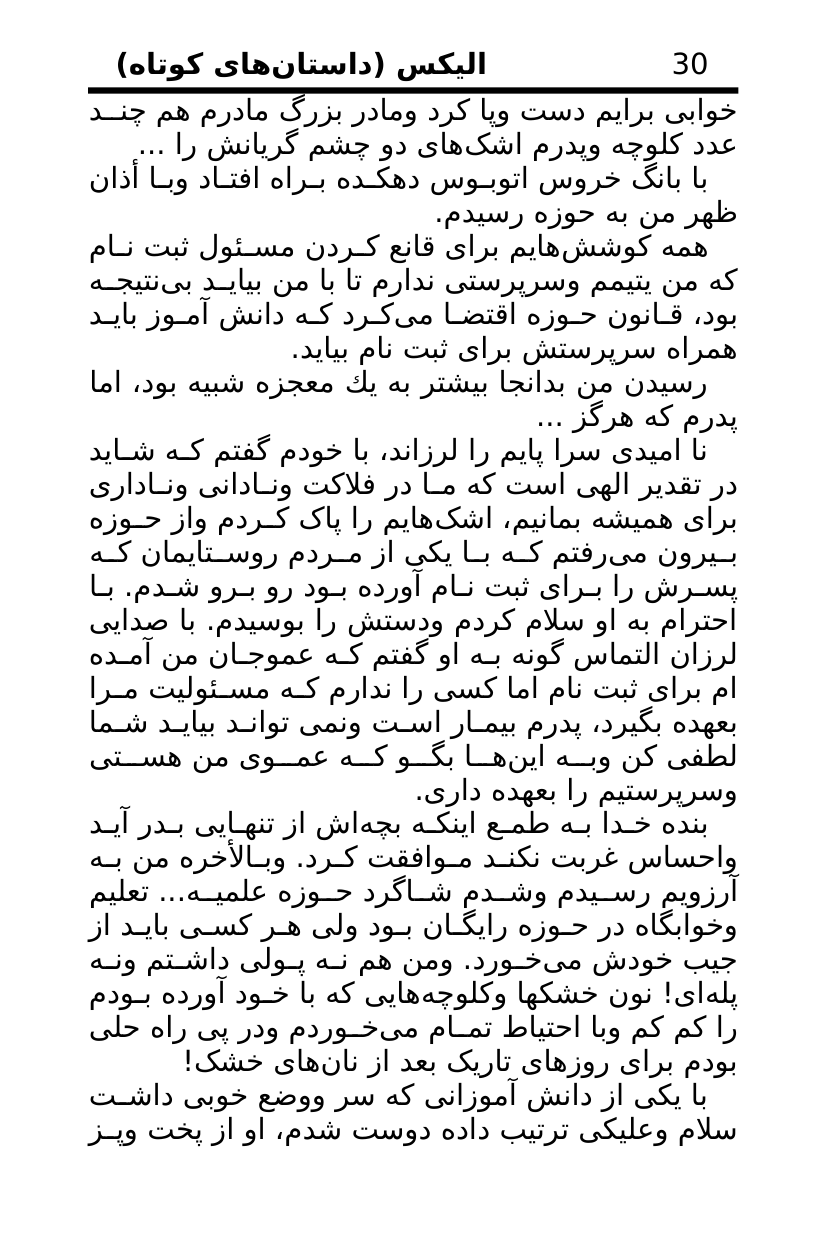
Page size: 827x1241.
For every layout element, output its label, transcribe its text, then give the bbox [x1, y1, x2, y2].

text رسيدن من بدانجا بيشتر به يك معجزه شبيه بود، اما پدرم که هرگز ... [89, 365, 738, 433]
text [89, 1078, 738, 1146]
text همه کوشش‌هايم برای قانع کردن مسئول ثبت نام که من يتيمم وسرپرستی ندارم تا با من بيايد بی‌نتيجه بود، قانون حوزه اقتضا می‌کرد که دانش آموز بايد همراه سرپرستش برای ثبت نام بيايد. [89, 229, 738, 365]
text بنده خدا به طمع اينکه بچه‌اش از تنهايی بدر آيد واحساس غربت نکند موافقت کرد. وبالأخره من به آرزويم رسيدم وشدم شاگرد حوزه علميه... تعليم وخوابگاه در حوزه رايگان بود ولی هر کسی بايد از جيب خودش می‌خورد. ومن هم نه پولی داشتم ونه پله‌ای! نون خشکها وکلوچه‌هايی که با خود آورده بودم را کم کم وبا احتياط تمام می‌خوردم ودر پی راه حلی بودم برای روزهای تاريک بعد از نان‌های خشک! [89, 807, 738, 1078]
text با بانگ خروس اتوبوس دهکده براه افتاد وبا أذان ظهر من به حوزه رسيدم. [89, 162, 738, 229]
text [89, 94, 738, 162]
text نا اميدی سرا پايم را لرزاند، با خودم گفتم که شايد در تقدير الهی است که ما در فلاکت ونادانی وناداری برای هميشه بمانيم، اشک‌هايم را پاک کردم واز حوزه بيرون می‌رفتم که با يکی از مردم روستايمان که پسرش را برای ثبت نام آورده بود رو برو شدم. با احترام به او سلام کردم ودستش را بوسيدم. با صدايی لرزان التماس گونه به او گفتم که عموجان من آمده ام برای ثبت نام اما کسی را ندارم که مسئوليت مرا بعهده بگيرد، پدرم بيمار است ونمی تواند بيايد شما لطفی کن وبه اين‌ها بگو که عموی من هستی وسرپرستيم را بعهده داری. [89, 433, 738, 807]
